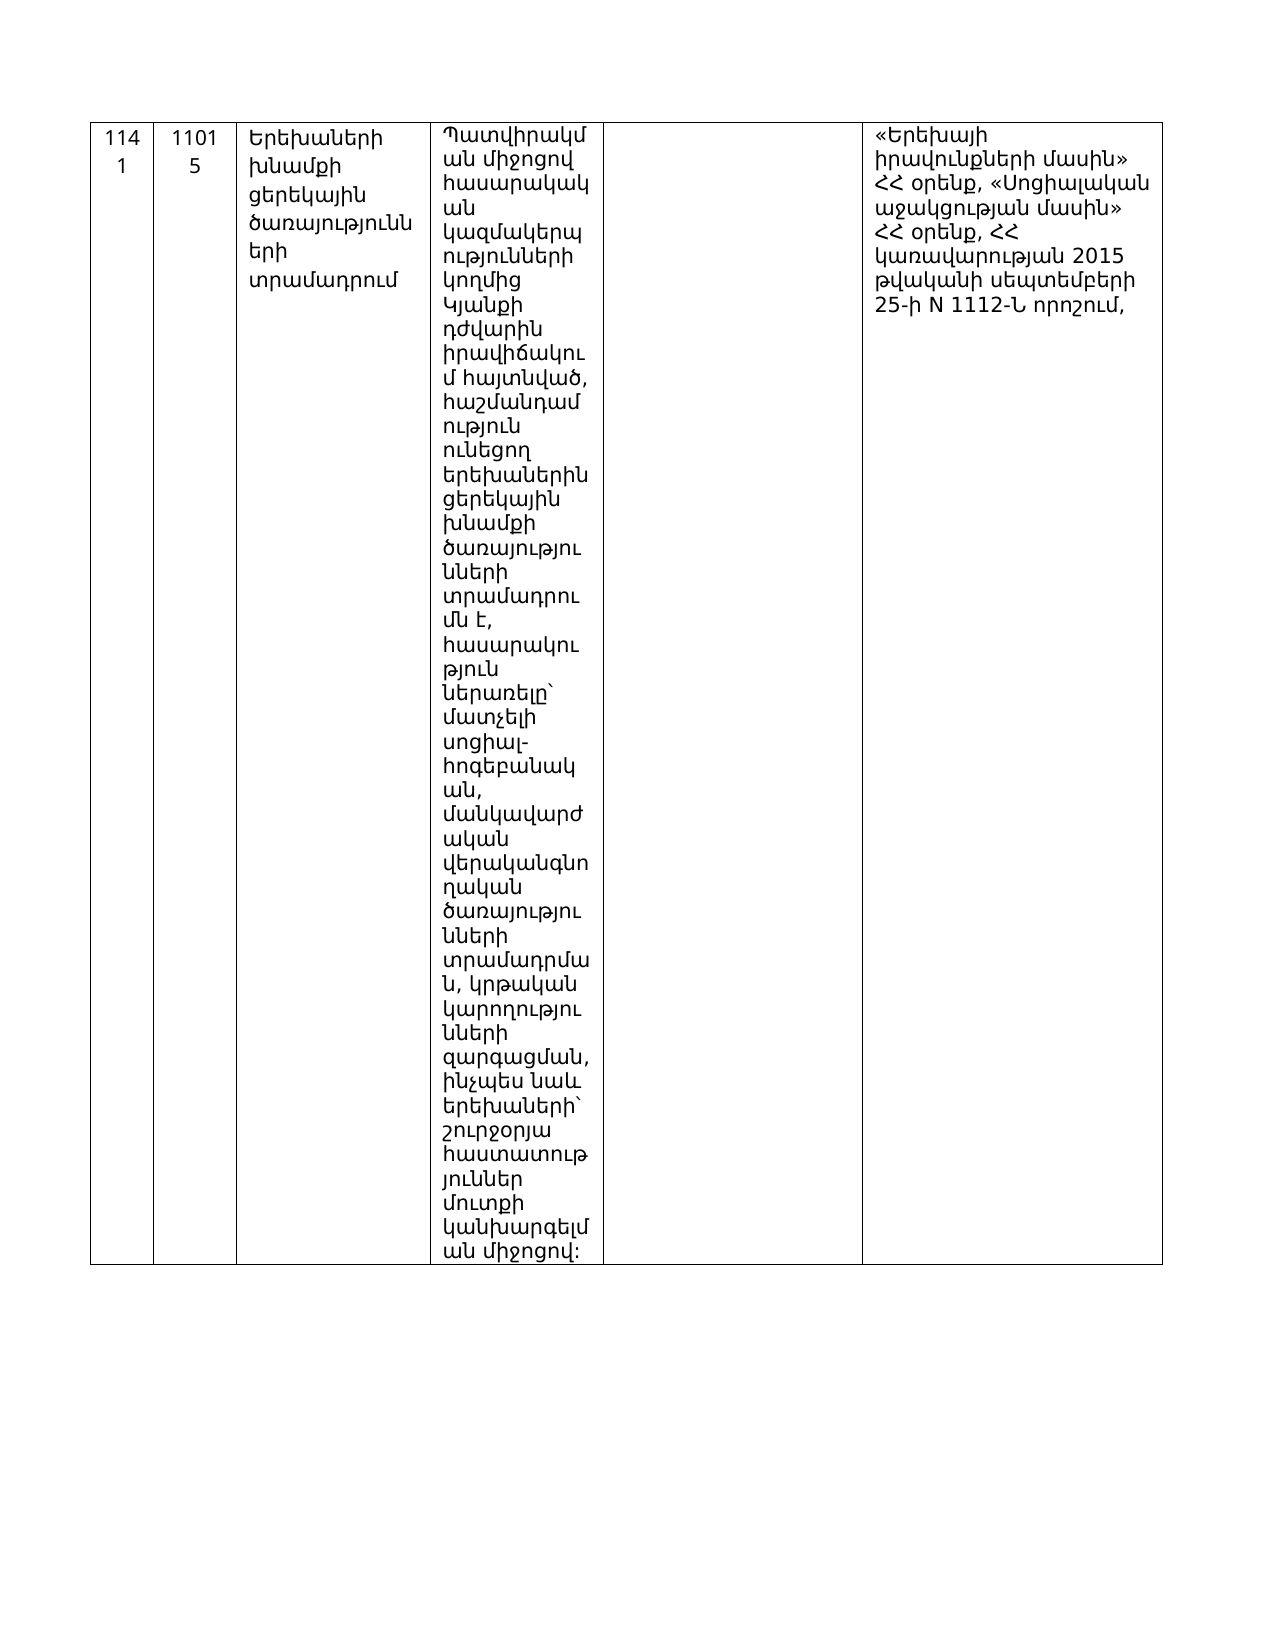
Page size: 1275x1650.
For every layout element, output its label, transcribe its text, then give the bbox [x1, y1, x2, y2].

table_cell 11015 [154, 123, 236, 1264]
table_cell 1141 [91, 123, 153, 1264]
table_cell «Երեխայի իրավունքների մասին» ՀՀ օրենք, «Սոցիալական աջակցության մասին» ՀՀ օրենք, ՀՀ կառավարության 2015 թվականի սեպտեմբերի 25-ի N 1112-Ն որոշում, [863, 123, 1162, 1264]
table_cell Պատվիրակման միջոցով հասարակական կազմակերպությունների կողմից Կյանքի դժվարին իրավիճակում հայտնված, հաշմանդամություն ունեցող երեխաներին ցերեկային խնամքի ծառայությունների տրամադրումն է, հասարակություն ներառելը՝ մատչելի սոցիալ-հոգեբանական, մանկավարժական վերականգնողական ծառայությունների տրամադրման, կրթական կարողությունների զարգացման, ինչպես նաև երեխաների՝ շուրջօրյա հաստատություններ մուտքի կանխարգելման միջոցով: [431, 123, 603, 1264]
table_cell Երեխաների խնամքի ցերեկային ծառայությունների տրամադրում [237, 123, 430, 1264]
table_cell [604, 123, 862, 1264]
